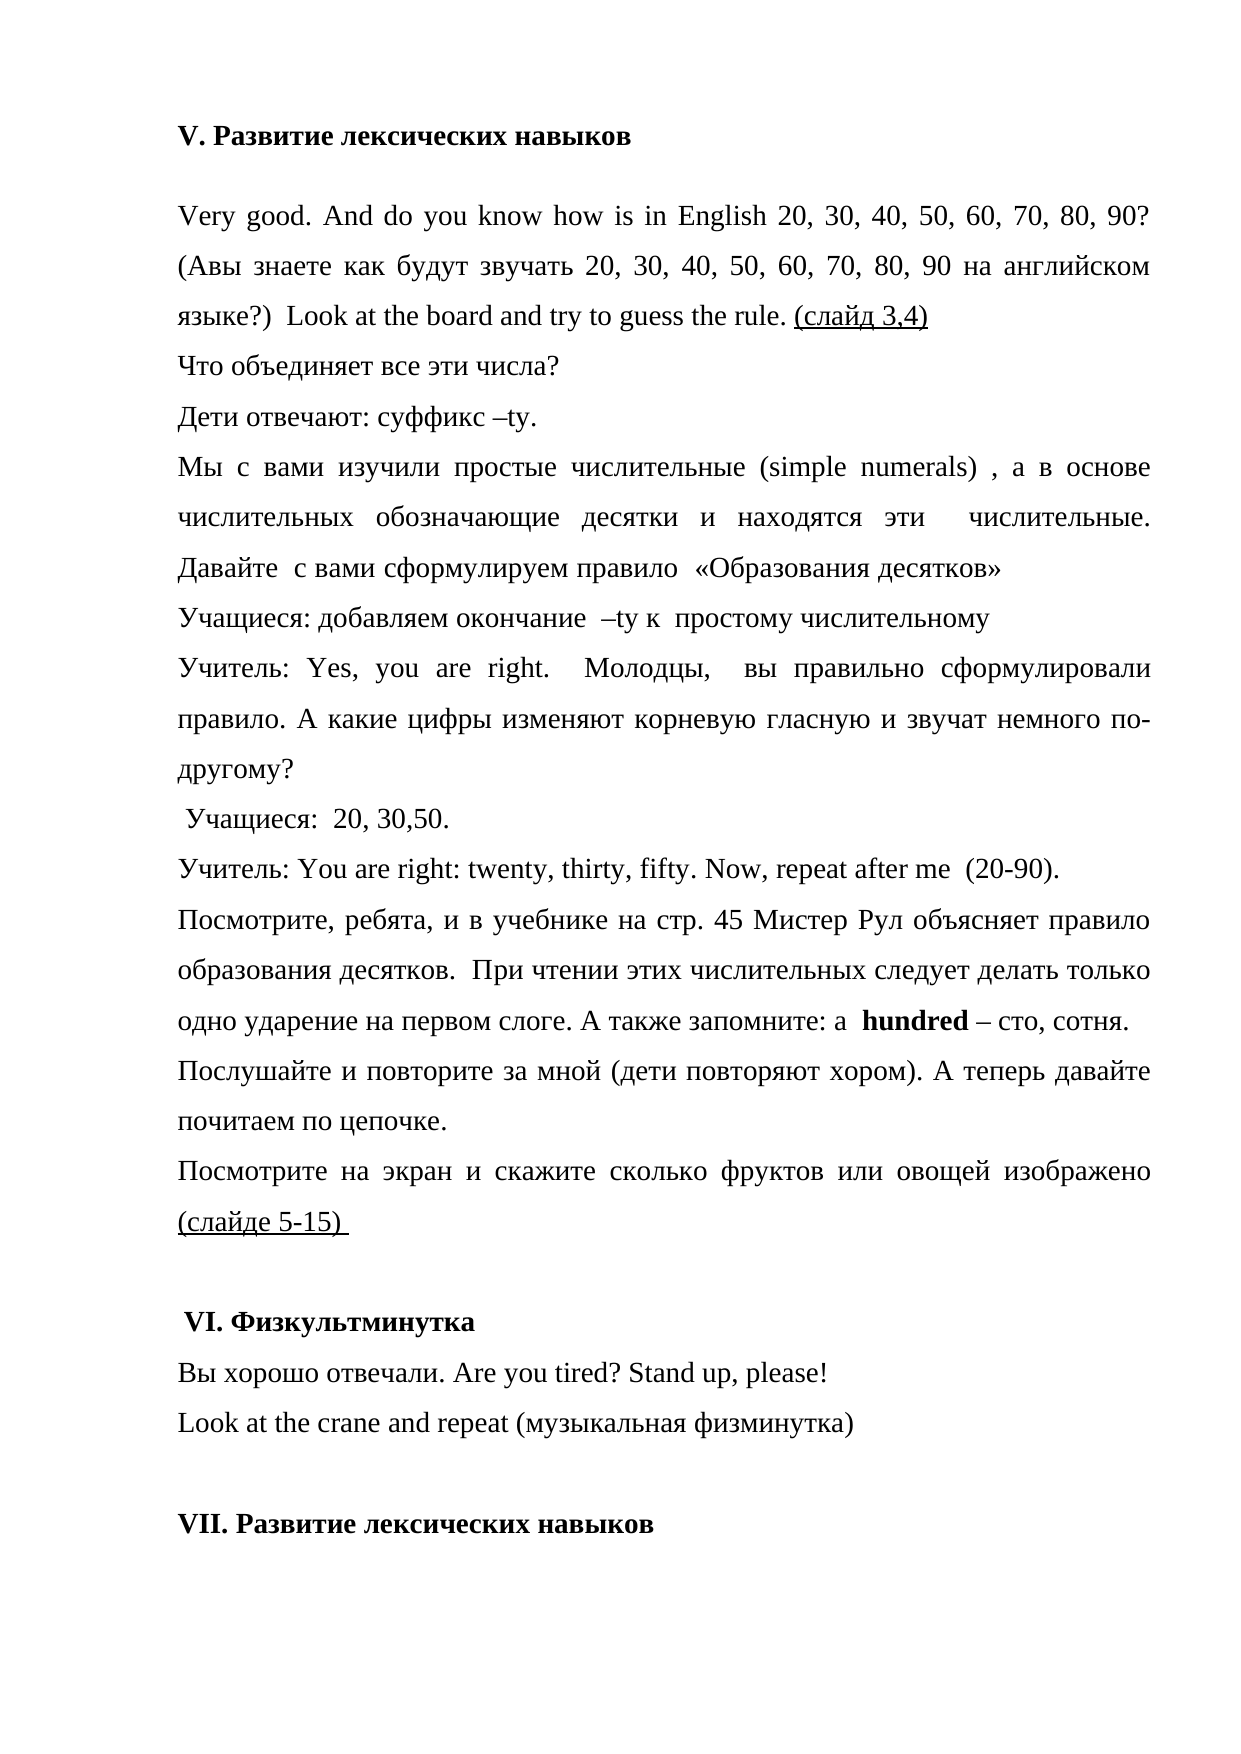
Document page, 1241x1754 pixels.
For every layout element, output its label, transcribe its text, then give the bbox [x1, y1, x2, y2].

text Посмотрите на экран и скажите сколько фруктов или овощей изображено (слайде 5-15) [177, 1153, 1152, 1237]
text Мы с вами изучили простые числительные (simple numerals) , а в основе числительных обозначающие десятки и находятся эти числительные. Давайте с вами сформулируем правило «Образования десятков» Учащиеся: добавляем окончание –ty к простому числительному [177, 449, 1152, 634]
text Посмотрите, ребята, и в учебнике на стр. 45 Мистер Рул объясняет правило образования десятков. При чтении этих числительных следует делать только одно ударение на первом слоге. А также запомните: а hundred – сто, сотня. [177, 902, 1152, 1036]
text Что объединяет все эти числа? [177, 348, 1152, 382]
text Учитель: You are right: twenty, thirty, fifty. Now, repeat after me (20-90). [177, 852, 1152, 885]
text Учитель: Yes, you are right. Moлодцы, вы правильно сформулировали правило. А какие цифры изменяют корневую гласную и звучат немного по-другому? [177, 650, 1152, 784]
text Look at the crane and repeat (музыкальная физминутка) [177, 1405, 1152, 1439]
text Дети отвечают: суффикс –ty. [177, 399, 1152, 432]
text VI. Физкультминутка [177, 1304, 1152, 1338]
text Учащиеся: 20, 30,50. [177, 801, 1152, 835]
text V. Развитие лексических навыков [177, 118, 1152, 152]
text Послушайте и повторите за мной (дети повторяют хором). А теперь давайте почитаем по цепочке. [177, 1053, 1152, 1137]
text Very good. And do you know how is in English 20, 30, 40, 50, 60, 70, 80, 90? (Авы знаете как будут звучать 20, 30, 40, 50, 60, 70, 80, 90 на английском языке?) Look at the board and try to guess the rule. (слайд 3,4) [177, 198, 1152, 332]
text Вы хорошо отвечали. Are you tired? Stand up, please! [177, 1355, 1152, 1388]
text VII. Развитие лексических навыков [177, 1506, 1152, 1539]
